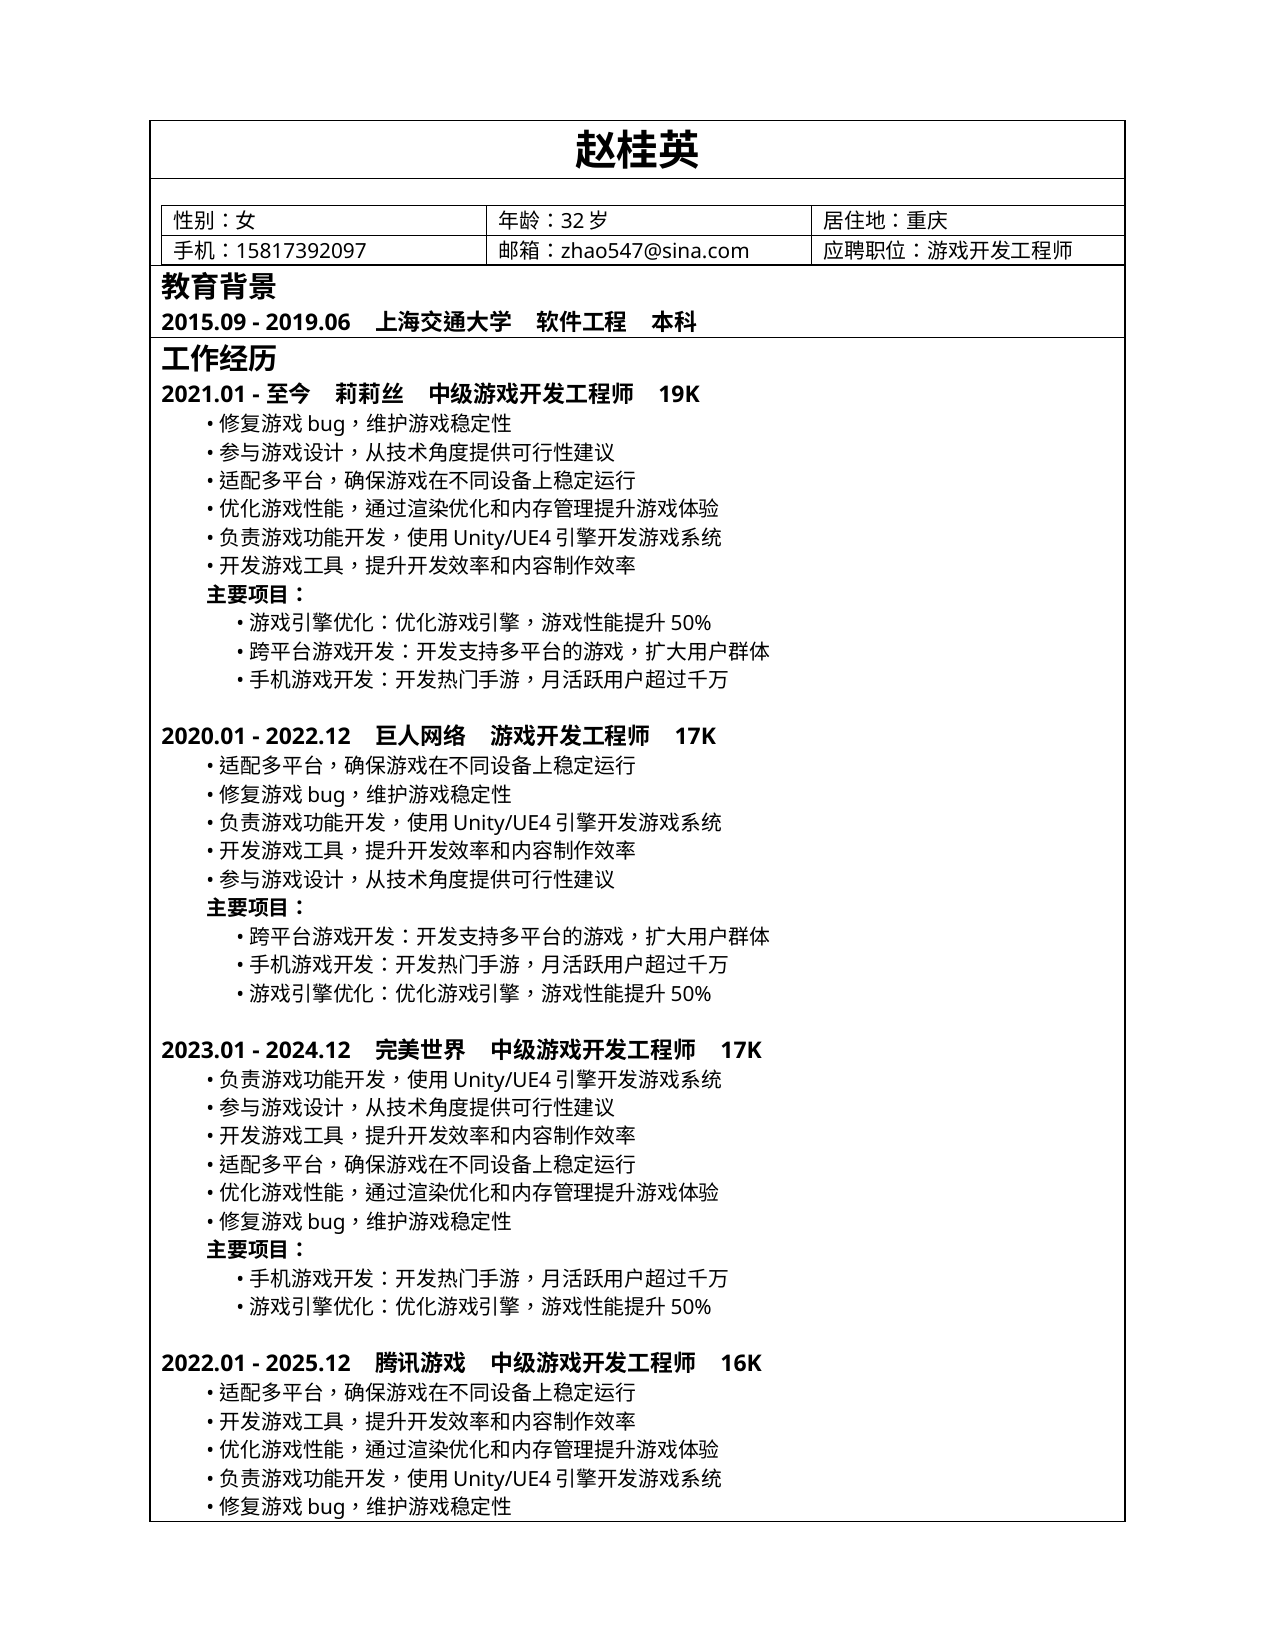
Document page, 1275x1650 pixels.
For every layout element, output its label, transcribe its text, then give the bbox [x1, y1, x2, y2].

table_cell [151, 338, 1124, 1521]
table_header 赵桂英 [151, 121, 1124, 178]
table_cell [151, 179, 1124, 265]
table_cell 教育背景 2015.09 - 2019.06 上海交通大学 软件工程 本科 [151, 266, 1124, 337]
